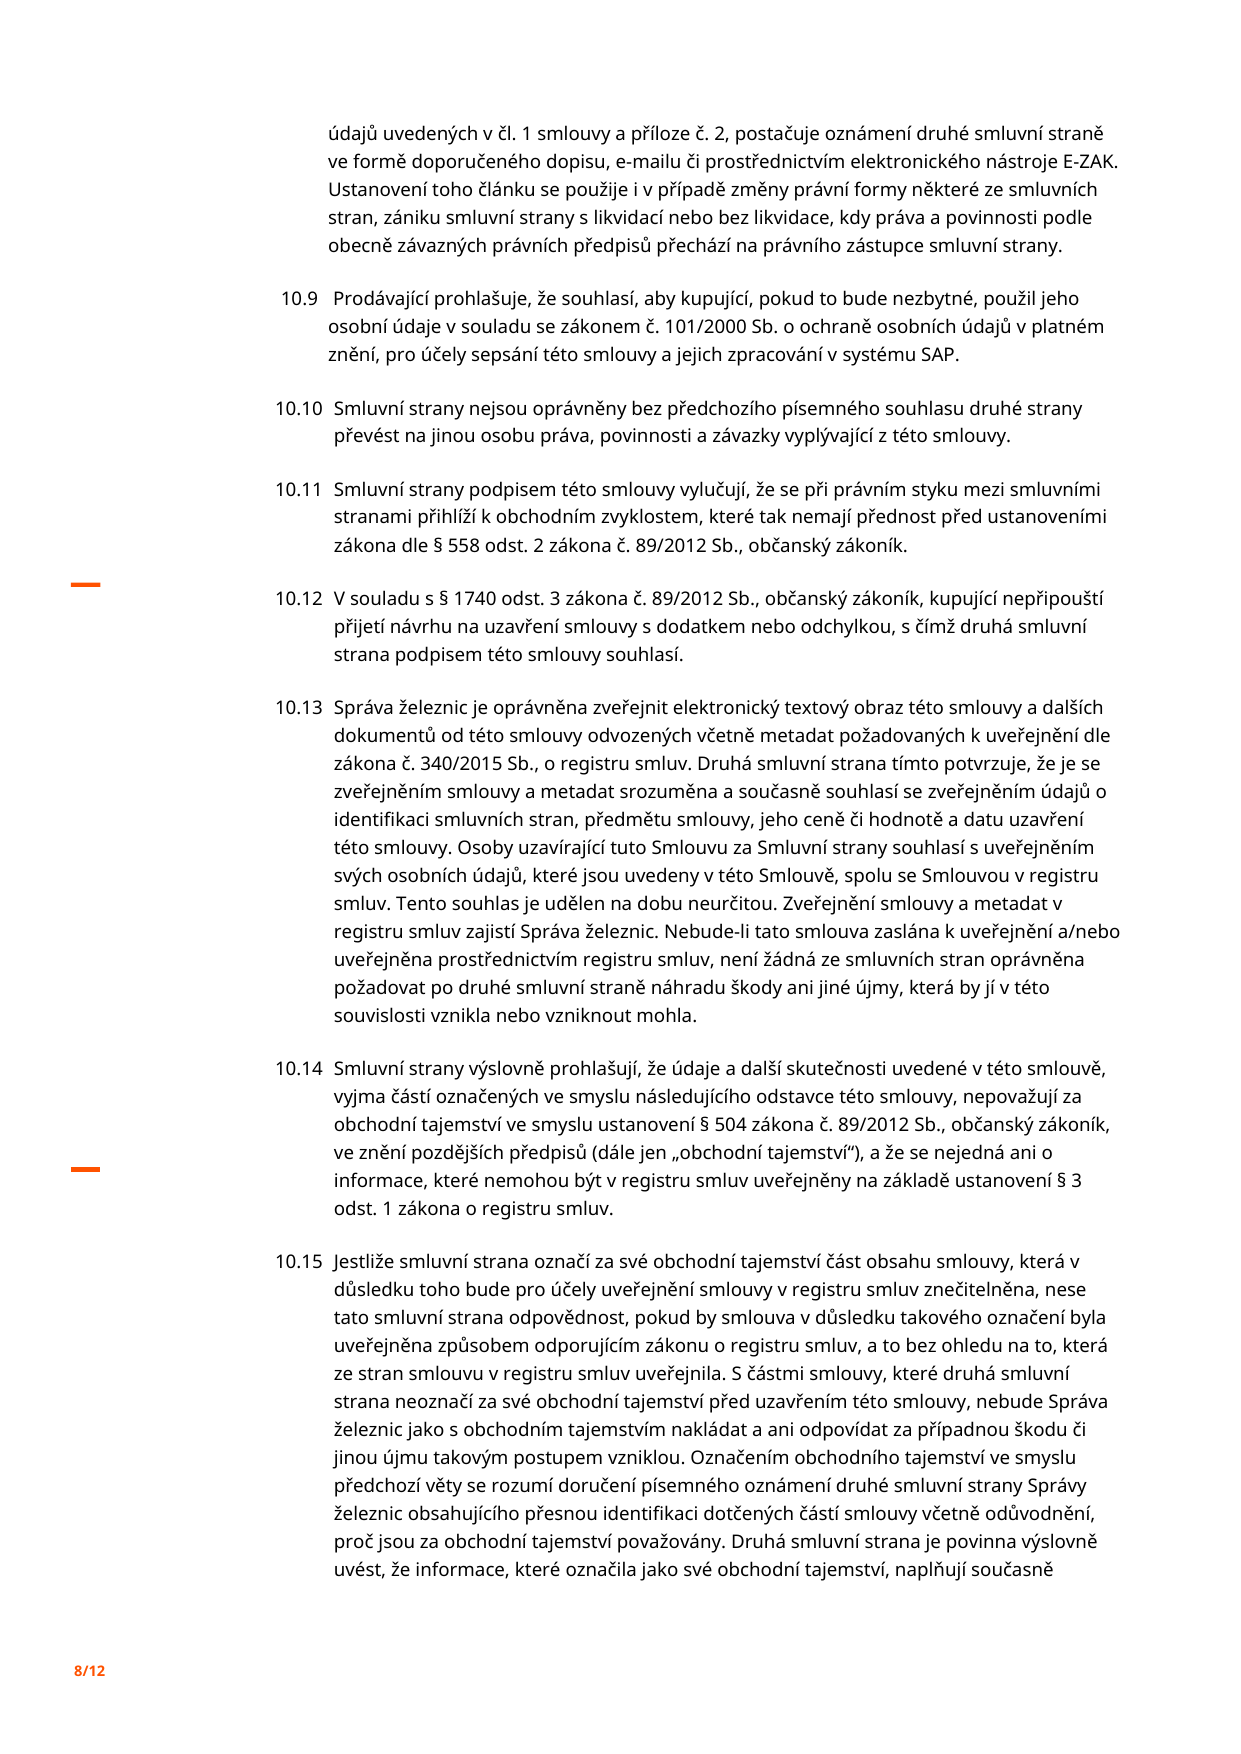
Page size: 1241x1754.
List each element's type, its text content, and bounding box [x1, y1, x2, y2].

list Smluvní strany nejsou oprávněny bez předchozího písemného souhlasu druhé strany převést na jinou osobu práva, povinnosti a závazky vyplývající z této smlouvy. [275, 395, 1122, 448]
list Smluvní strany výslovně prohlašují, že údaje a další skutečnosti uvedené v této smlouvě, vyjma částí označených ve smyslu následujícího odstavce této smlouvy, nepovažují za obchodní tajemství ve smyslu ustanovení § 504 zákona č. 89/2012 Sb., občanský zákoník, ve znění pozdějších předpisů (dále jen „obchodní tajemství“), a že se nejedná ani o informace, které nemohou být v registru smluv uveřejněny na základě ustanovení § 3 odst. 1 zákona o registru smluv. [275, 1055, 1122, 1221]
list Správa železnic je oprávněna zveřejnit elektronický textový obraz této smlouvy a dalších dokumentů od této smlouvy odvozených včetně metadat požadovaných k uveřejnění dle zákona č. 340/2015 Sb., o registru smluv. Druhá smluvní strana tímto potvrzuje, že je se zveřejněním smlouvy a metadat srozuměna a současně souhlasí se zveřejněním údajů o identifikaci smluvních stran, předmětu smlouvy, jeho ceně či hodnotě a datu uzavření této smlouvy. Osoby uzavírající tuto Smlouvu za Smluvní strany souhlasí s uveřejněním svých osobních údajů, které jsou uvedeny v této Smlouvě, spolu se Smlouvou v registru smluv. Tento souhlas je udělen na dobu neurčitou. Zveřejnění smlouvy a metadat v registru smluv zajistí Správa železnic. Nebude-li tato smlouva zaslána k uveřejnění a/nebo uveřejněna prostřednictvím registru smluv, není žádná ze smluvních stran oprávněna požadovat po druhé smluvní straně náhradu škody ani jiné újmy, která by jí v této souvislosti vznikla nebo vzniknout mohla. [275, 694, 1122, 1028]
list Prodávající prohlašuje, že souhlasí, aby kupující, pokud to bude nezbytné, použil jeho osobní údaje v souladu se zákonem č. 101/2000 Sb. o ochraně osobních údajů v platném znění, pro účely sepsání této smlouvy a jejich zpracování v systému SAP. [281, 286, 1122, 367]
list Smluvní strany podpisem této smlouvy vylučují, že se při právním styku mezi smluvními stranami přihlíží k obchodním zvyklostem, které tak nemají přednost před ustanoveními zákona dle § 558 odst. 2 zákona č. 89/2012 Sb., občanský zákoník. [275, 476, 1122, 557]
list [275, 1248, 1122, 1582]
list V souladu s § 1740 odst. 3 zákona č. 89/2012 Sb., občanský zákoník, kupující nepřipouští přijetí návrhu na uzavření smlouvy s dodatkem nebo odchylkou, s čímž druhá smluvní strana podpisem této smlouvy souhlasí. [275, 585, 1122, 666]
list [281, 121, 1122, 258]
